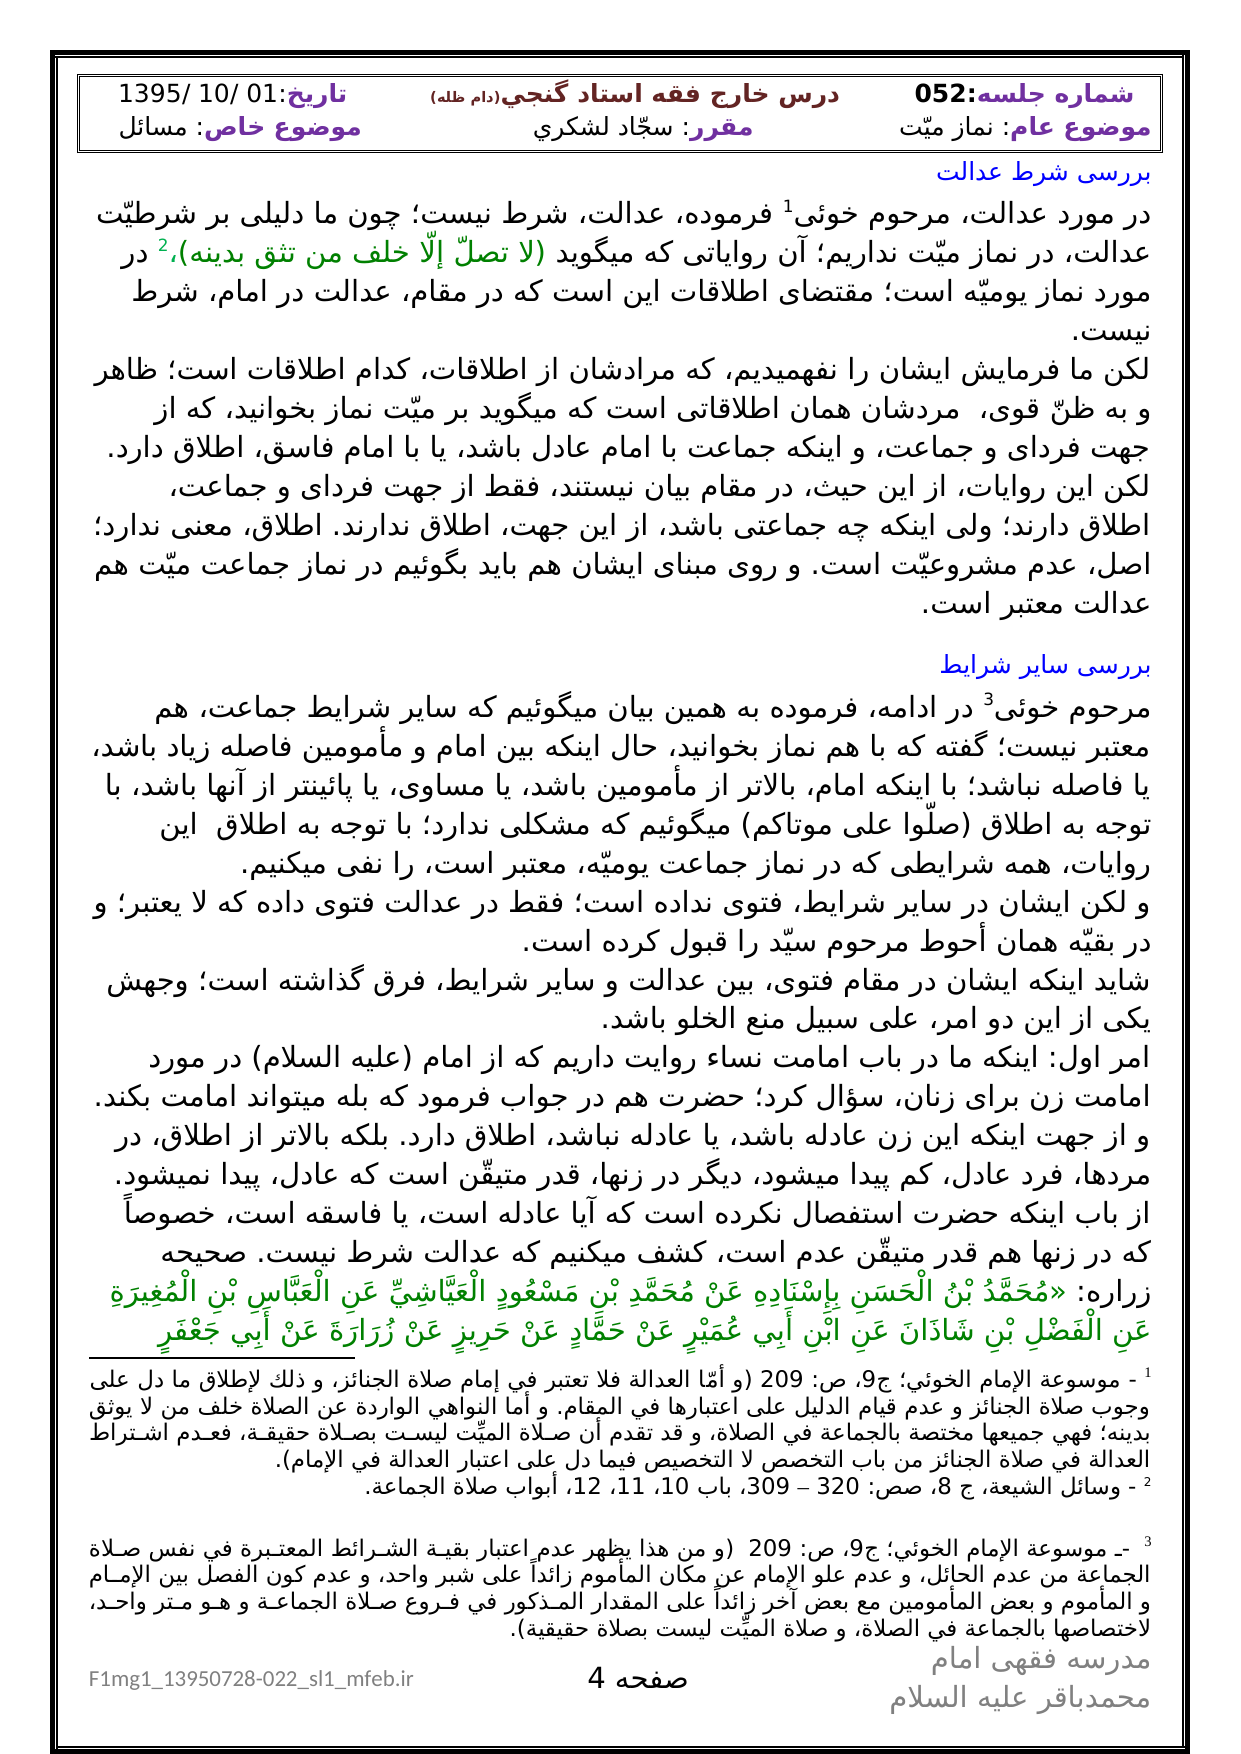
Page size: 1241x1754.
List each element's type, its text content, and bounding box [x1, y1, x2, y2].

subtitle بررسی سایر شرایط [89, 650, 1152, 679]
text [89, 1041, 1152, 1347]
subtitle بررسی شرط عدالت [89, 157, 1152, 186]
text لکن ما فرمایش ایشان را نفهمیدیم، که مرادشان از اطلاقات، کدام اطلاقات است؛ ظاهر و به ظنّ قوی، مردشان همان اطلاقاتی است که میگوید بر میّت نماز بخوانید، که از جهت فردای و جماعت، و اینکه جماعت با امام عادل باشد، یا با امام فاسق، اطلاق دارد. لکن این روایات، از این حیث، در مقام بیان نیستند، فقط از جهت فردای و جماعت، اطلاق دارند؛ ولی اینکه چه جماعتی باشد، از این جهت، اطلاق ندارند. اطلاق، معنی ندارد؛ اصل، عدم مشروعیّت است. و روی مبنای ایشان هم باید بگوئیم در نماز جماعت میّت هم عدالت معتبر است. [89, 353, 1152, 620]
text شاید اینکه ایشان در مقام فتوی، بین عدالت و سایر شرایط، فرق گذاشته است؛ وجهش یکی از این دو امر، علی سبیل منع الخلو باشد. [89, 963, 1152, 1036]
text در مورد عدالت، مرحوم خوئی فرموده، عدالت، شرط نیست؛ چون ما دلیلی بر شرطیّت عدالت، در نماز میّت نداریم؛ آن روایاتی که میگوید (لا تصلّ إلّا خلف من تثق بدینه)، در مورد نماز یومیّه است؛ مقتضای اطلاقات این است که در مقام، عدالت در امام، شرط نیست. [89, 197, 1152, 348]
text مرحوم خوئی در ادامه، فرموده به همین بیان میگوئیم که سایر شرایط جماعت، هم معتبر نیست؛ گفته که با هم نماز بخوانید، حال اینکه بین امام و مأمومین فاصله زیاد باشد، یا فاصله نباشد؛ با اینکه امام، بالاتر از مأمومین باشد، یا مساوی، یا پائینتر از آنها باشد، با توجه به اطلاق (صلّوا علی موتاکم) میگوئیم که مشکلی ندارد؛ با توجه به اطلاق این روایات، همه شرایطی که در نماز جماعت یومیّه، معتبر است، را نفی میکنیم. [89, 690, 1152, 880]
text و لکن ایشان در سایر شرایط، فتوی نداده است؛ فقط در عدالت فتوی داده که لا یعتبر؛ و در بقیّه همان أحوط مرحوم سیّد را قبول کرده است. [89, 885, 1152, 958]
